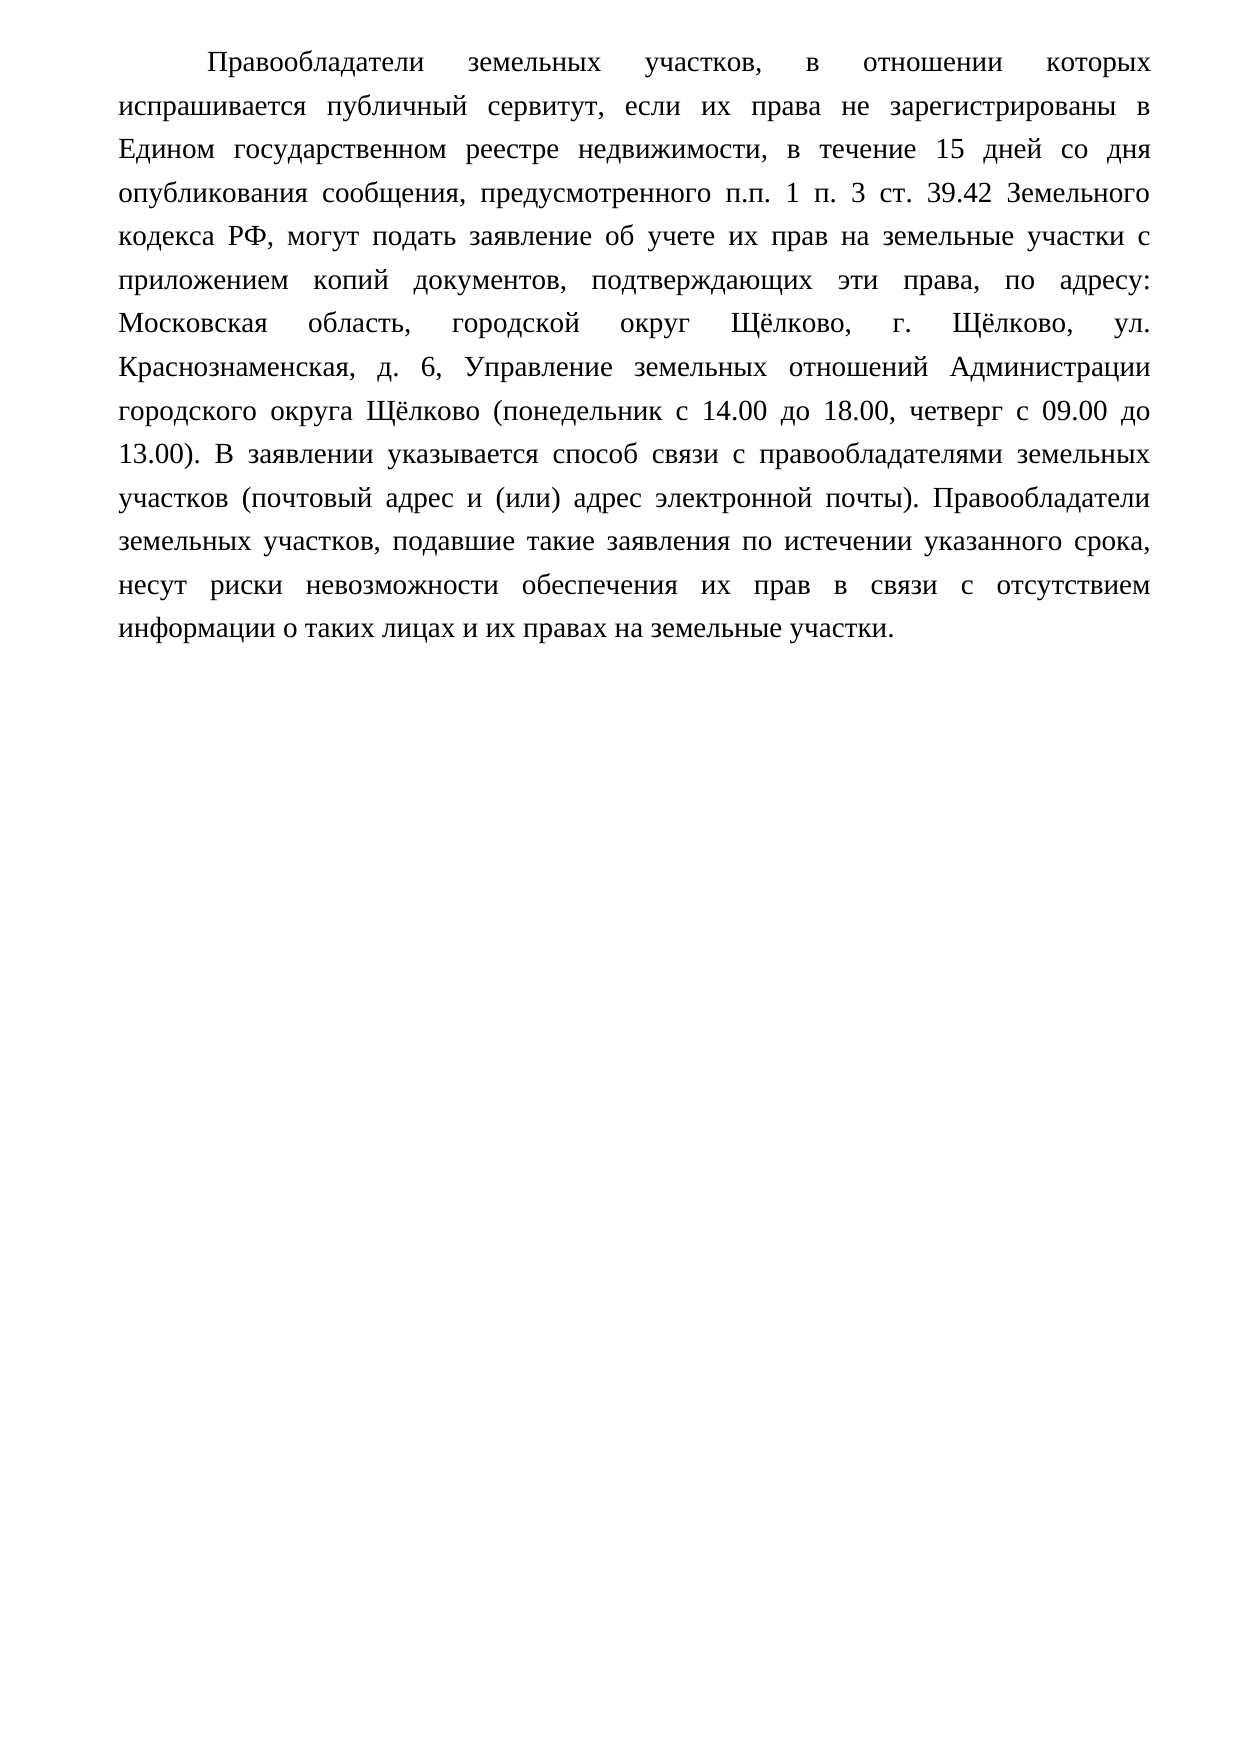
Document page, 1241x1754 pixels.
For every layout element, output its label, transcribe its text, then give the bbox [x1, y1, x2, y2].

text Правообладатели земельных участков, в отношении которых испрашивается публичный сервитут, если их права не зарегистрированы в Едином государственном реестре недвижимости, в течение 15 дней со дня опубликования сообщения, предусмотренного п.п. 1 п. 3 ст. 39.42 Земельного кодекса РФ, могут подать заявление об учете их прав на земельные участки с приложением копий документов, подтверждающих эти права, по адресу: Московская область, городской округ Щёлково, г. Щёлково, ул. Краснознаменская, д. 6, Управление земельных отношений Администрации городского округа Щёлково (понедельник с 14.00 до 18.00, четверг с 09.00 до 13.00). В заявлении указывается способ связи с правообладателями земельных участков (почтовый адрес и (или) адрес электронной почты). Правообладатели земельных участков, подавшие такие заявления по истечении указанного срока, несут риски невозможности обеспечения их прав в связи с отсутствием информации о таких лицах и их правах на земельные участки. [118, 44, 1152, 644]
